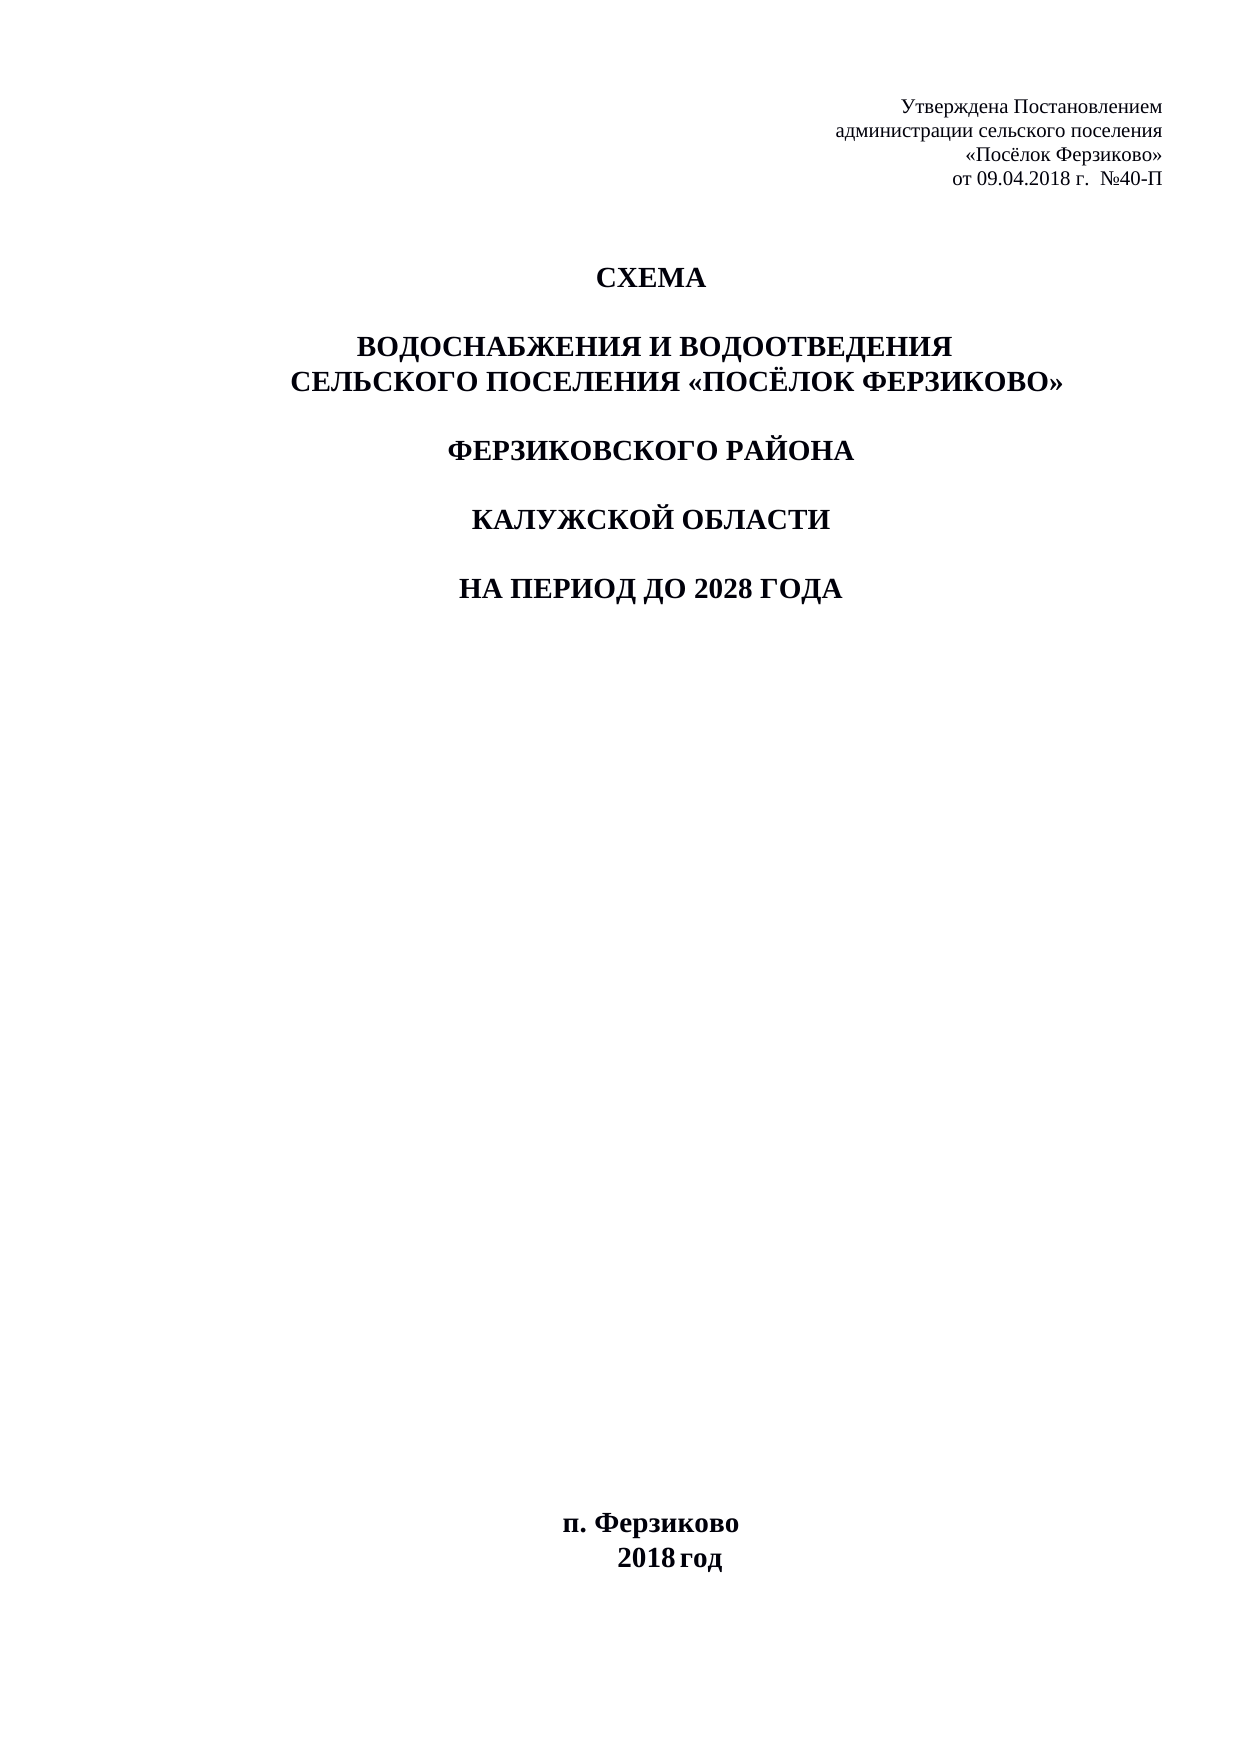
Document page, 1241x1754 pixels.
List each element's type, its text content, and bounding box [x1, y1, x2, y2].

text СХЕМА [150, 260, 1152, 294]
text СЕЛЬСКОГО ПОСЕЛЕНИЯ «ПОСЁЛОК ФЕРЗИКОВО» [150, 364, 1152, 398]
list год [187, 1540, 1152, 1573]
text «Посёлок Ферзиково» [731, 142, 1162, 166]
text п. Ферзиково [150, 1505, 1152, 1539]
text Утверждена Постановлением [731, 94, 1162, 118]
text администрации сельского поселения [731, 118, 1162, 142]
text ВОДОСНАБЖЕНИЯ И ВОДООТВЕДЕНИЯ [150, 329, 1152, 363]
text ФЕРЗИКОВСКОГО РАЙОНА [150, 433, 1152, 467]
text от 09.04.2018 г. №40-П [731, 166, 1162, 190]
text КАЛУЖСКОЙ ОБЛАСТИ [150, 502, 1152, 536]
text НА ПЕРИОД ДО 2028 ГОДА [150, 572, 1152, 605]
